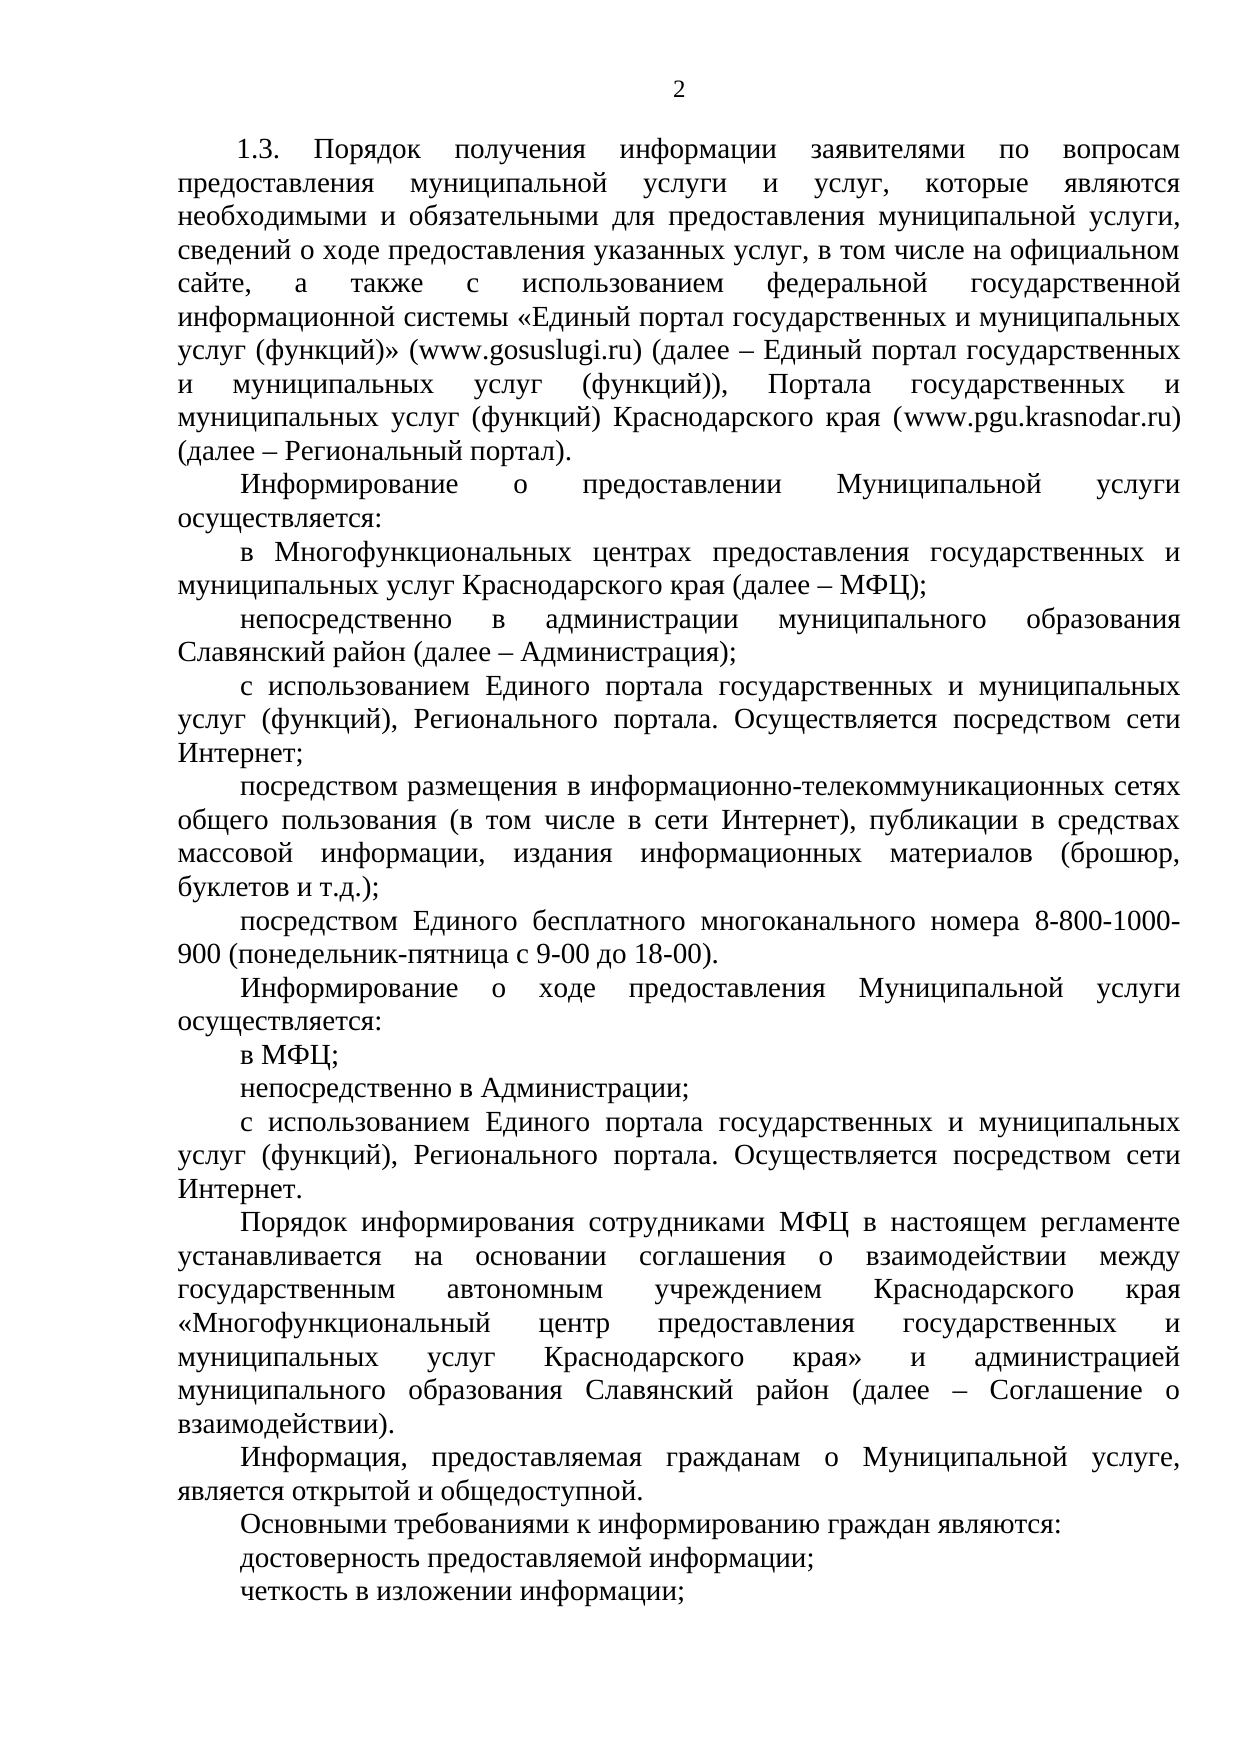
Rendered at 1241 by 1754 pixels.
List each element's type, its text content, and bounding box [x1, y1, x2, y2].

text посредством размещения в информационно-телекоммуникационных сетях общего пользования (в том числе в сети Интернет), публикации в средствах массовой информации, издания информационных материалов (брошюр, буклетов и т.д.); [177, 768, 1181, 903]
text достоверность предоставляемой информации; [177, 1540, 1181, 1573]
text Основными требованиями к информированию граждан являются: [177, 1506, 1181, 1540]
text с использованием Единого портала государственных и муниципальных услуг (функций), Регионального портала. Осуществляется посредством сети Интернет; [177, 668, 1181, 768]
text непосредственно в администрации муниципального образования Славянский район (далее – Администрация); [177, 601, 1181, 668]
text четкость в изложении информации; [177, 1573, 1181, 1607]
text посредством Единого бесплатного многоканального номера 8-800-1000-900 (понедельник-пятница с 9-00 до 18-00). [177, 903, 1181, 970]
text Порядок информирования сотрудниками МФЦ в настоящем регламенте устанавливается на основании соглашения о взаимодействии между государственным автономным учреждением Краснодарского края «Многофункциональный центр предоставления государственных и муниципальных услуг Краснодарского края» и администрацией муниципального образования Славянский район (далее – Соглашение о взаимодействии). [177, 1204, 1181, 1439]
text 1.3. Порядок получения информации заявителями по вопросам предоставления муниципальной услуги и услуг, которые являются необходимыми и обязательными для предоставления муниципальной услуги, сведений о ходе предоставления указанных услуг, в том числе на официальном сайте, а также с использованием федеральной государственной информационной системы «Единый портал государственных и муниципальных услуг (функций)» (www.gosuslugi.ru) (далее – Единый портал государственных и муниципальных услуг (функций)), Портала государственных и муниципальных услуг (функций) Краснодарского края (www.pgu.krasnodar.ru) (далее – Региональный портал). [177, 131, 1181, 467]
text с использованием Единого портала государственных и муниципальных услуг (функций), Регионального портала. Осуществляется посредством сети Интернет. [177, 1104, 1181, 1204]
text Информирование о предоставлении Муниципальной услуги осуществляется: [177, 467, 1181, 534]
text Информирование о ходе предоставления Муниципальной услуги осуществляется: [177, 970, 1181, 1037]
text Информация, предоставляемая гражданам о Муниципальной услуге, является открытой и общедоступной. [177, 1439, 1181, 1506]
text непосредственно в Администрации; [177, 1070, 1181, 1104]
text в Многофункциональных центрах предоставления государственных и муниципальных услуг Краснодарского края (далее – МФЦ); [177, 534, 1181, 601]
text в МФЦ; [177, 1037, 1181, 1070]
